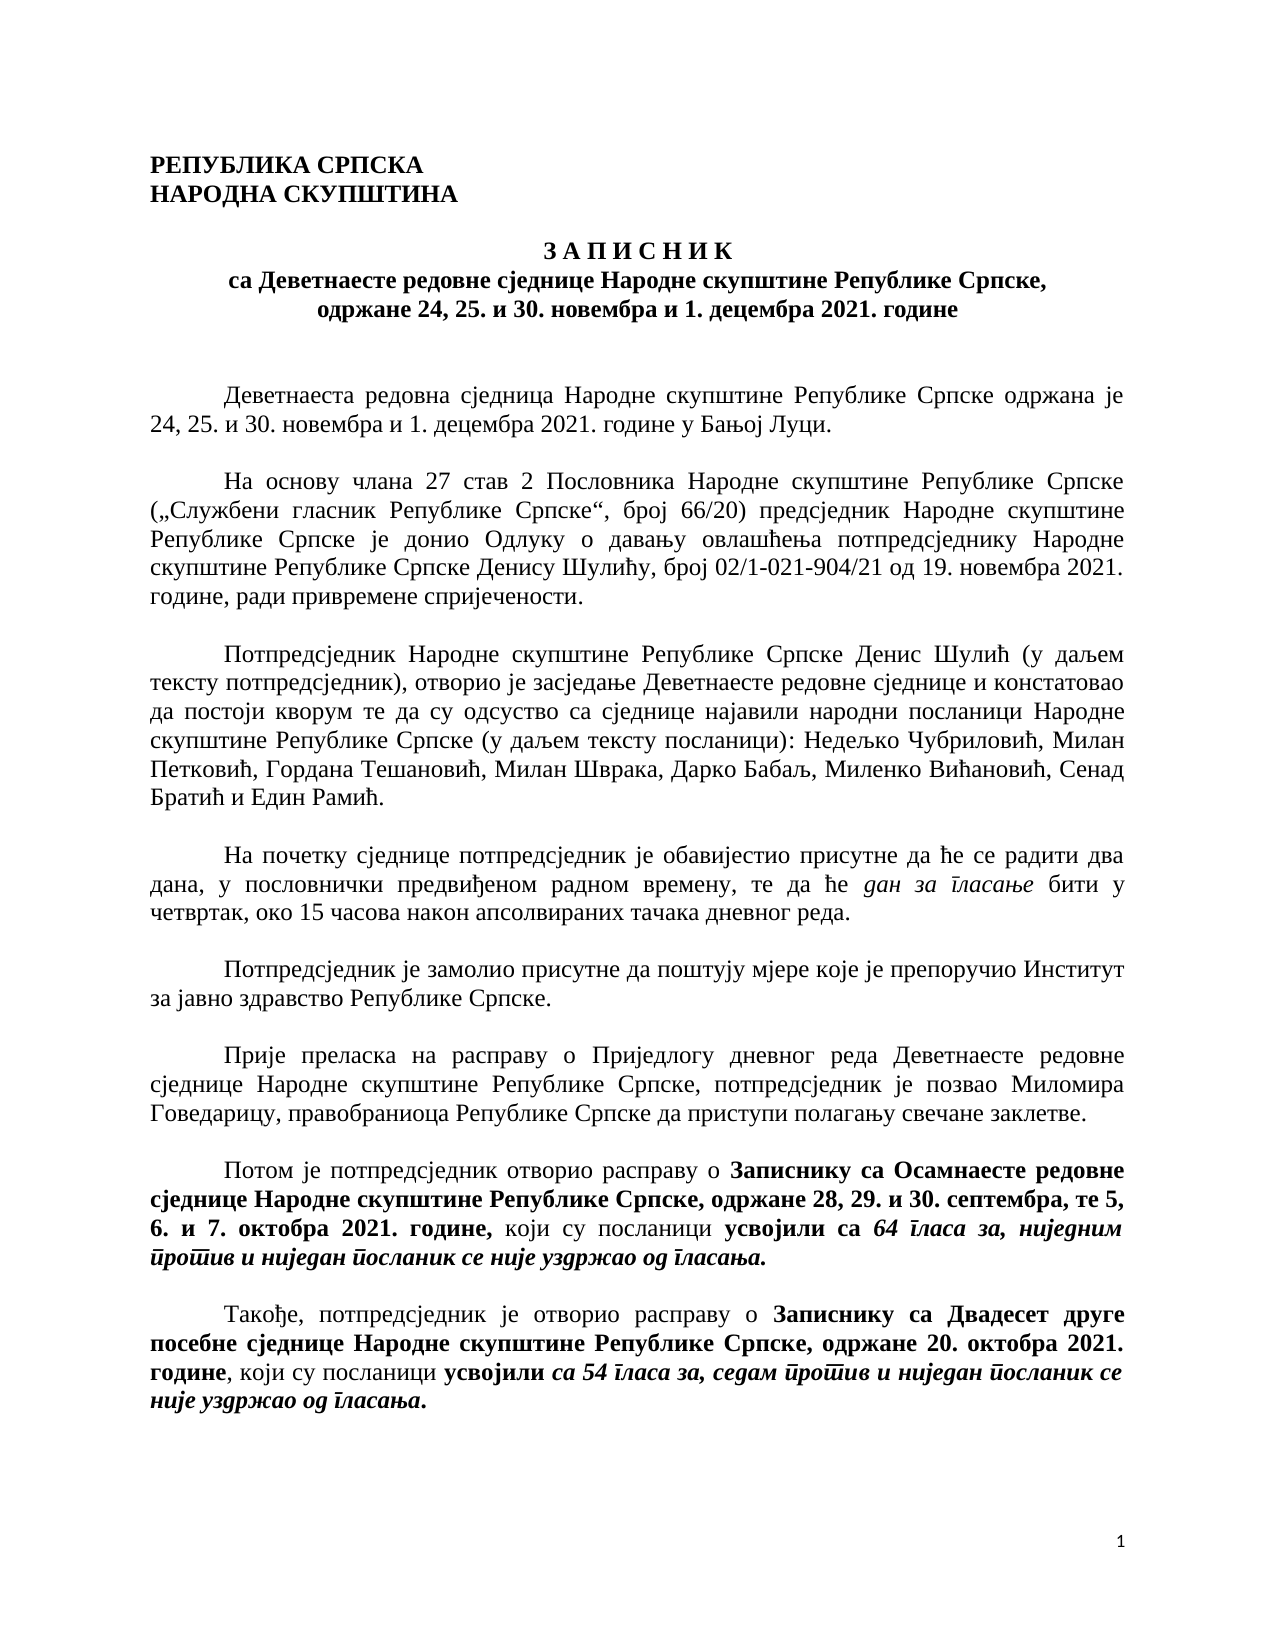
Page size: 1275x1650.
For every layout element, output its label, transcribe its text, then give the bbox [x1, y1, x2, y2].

text Деветнаеста редовна сједница Народне скупштине Републике Српске одржана је 24, 25. и 30. новембра и 1. децембра 2021. године у Бањој Луци. [150, 380, 1125, 437]
text РЕПУБЛИКА СРПСКА [150, 150, 1125, 179]
text Такође, потпредсједник је отворио расправу о Записнику са Двадесет друге посебне сједнице Народне скупштине Републике Српске, одржане 20. октобра 2021. године, који су посланици усвојили са 54 гласа за, седам против и ниједан посланик се није уздржао од гласања. [150, 1299, 1125, 1414]
text На основу члана 27 став 2 Пословника Народне скупштине Републике Српске („Службени гласник Републике Српске“, број 66/20) предсједник Народне скупштине Републике Српске је донио Одлуку о давању овлашћења потпредсједнику Народне скупштине Републике Српске Денису Шулићу, број 02/1-021-904/21 од 19. новембра 2021. године, ради привремене спријечености. [150, 466, 1125, 610]
text Потом је потпредсједник отворио расправу о Записнику са Осамнаесте редовне сједнице Народне скупштине Републике Српске, одржане 28, 29. и 30. септембра, те 5, 6. и 7. октобра 2021. године, који су посланици усвојили са 64 гласа за, ниједним против и ниједан посланик се није уздржао од гласања. [150, 1156, 1125, 1271]
text НАРОДНА СКУПШТИНА [150, 179, 1125, 207]
text са Деветнаесте редовне сједнице Народне скупштине Републике Српске, [150, 265, 1125, 294]
text Потпредсједник је замолио присутне да поштују мјере које је препоручио Институт за јавно здравство Републике Српске. [150, 954, 1125, 1012]
text Потпредсједник Народне скупштине Републике Српске Денис Шулић (у даљем тексту потпредсједник), отворио је засједање Деветнаесте редовне сједнице и констатовао да постоји кворум те да су одсуство са сједнице најавили народни посланици Народне скупштине Републике Српске (у даљем тексту посланици): Недељко Чубриловић, Милан Петковић, Гордана Тешановић, Милан Шврака, Дарко Бабаљ, Миленко Вићановић, Сенад Братић и Един Рамић. [150, 639, 1125, 811]
text одржане 24, 25. и 30. новембра и 1. децембра 2021. године [150, 294, 1125, 322]
text Прије преласка на расправу о Приједлогу дневног реда Деветнаесте редовне сједнице Народне скупштине Републике Српске, потпредсједник је позвао Миломира Говедарицу, правобраниоца Републике Српске да приступи полагању свечане заклетве. [150, 1041, 1125, 1127]
text З А П И С Н И К [150, 236, 1125, 265]
text На почетку сједнице потпредсједник је обавијестио присутне да ће се радити два дана, у пословнички предвиђеном радном времену, те да ће дан за гласање бити у четвртак, око 15 часова након апсолвираних тачака дневног реда. [150, 840, 1125, 926]
